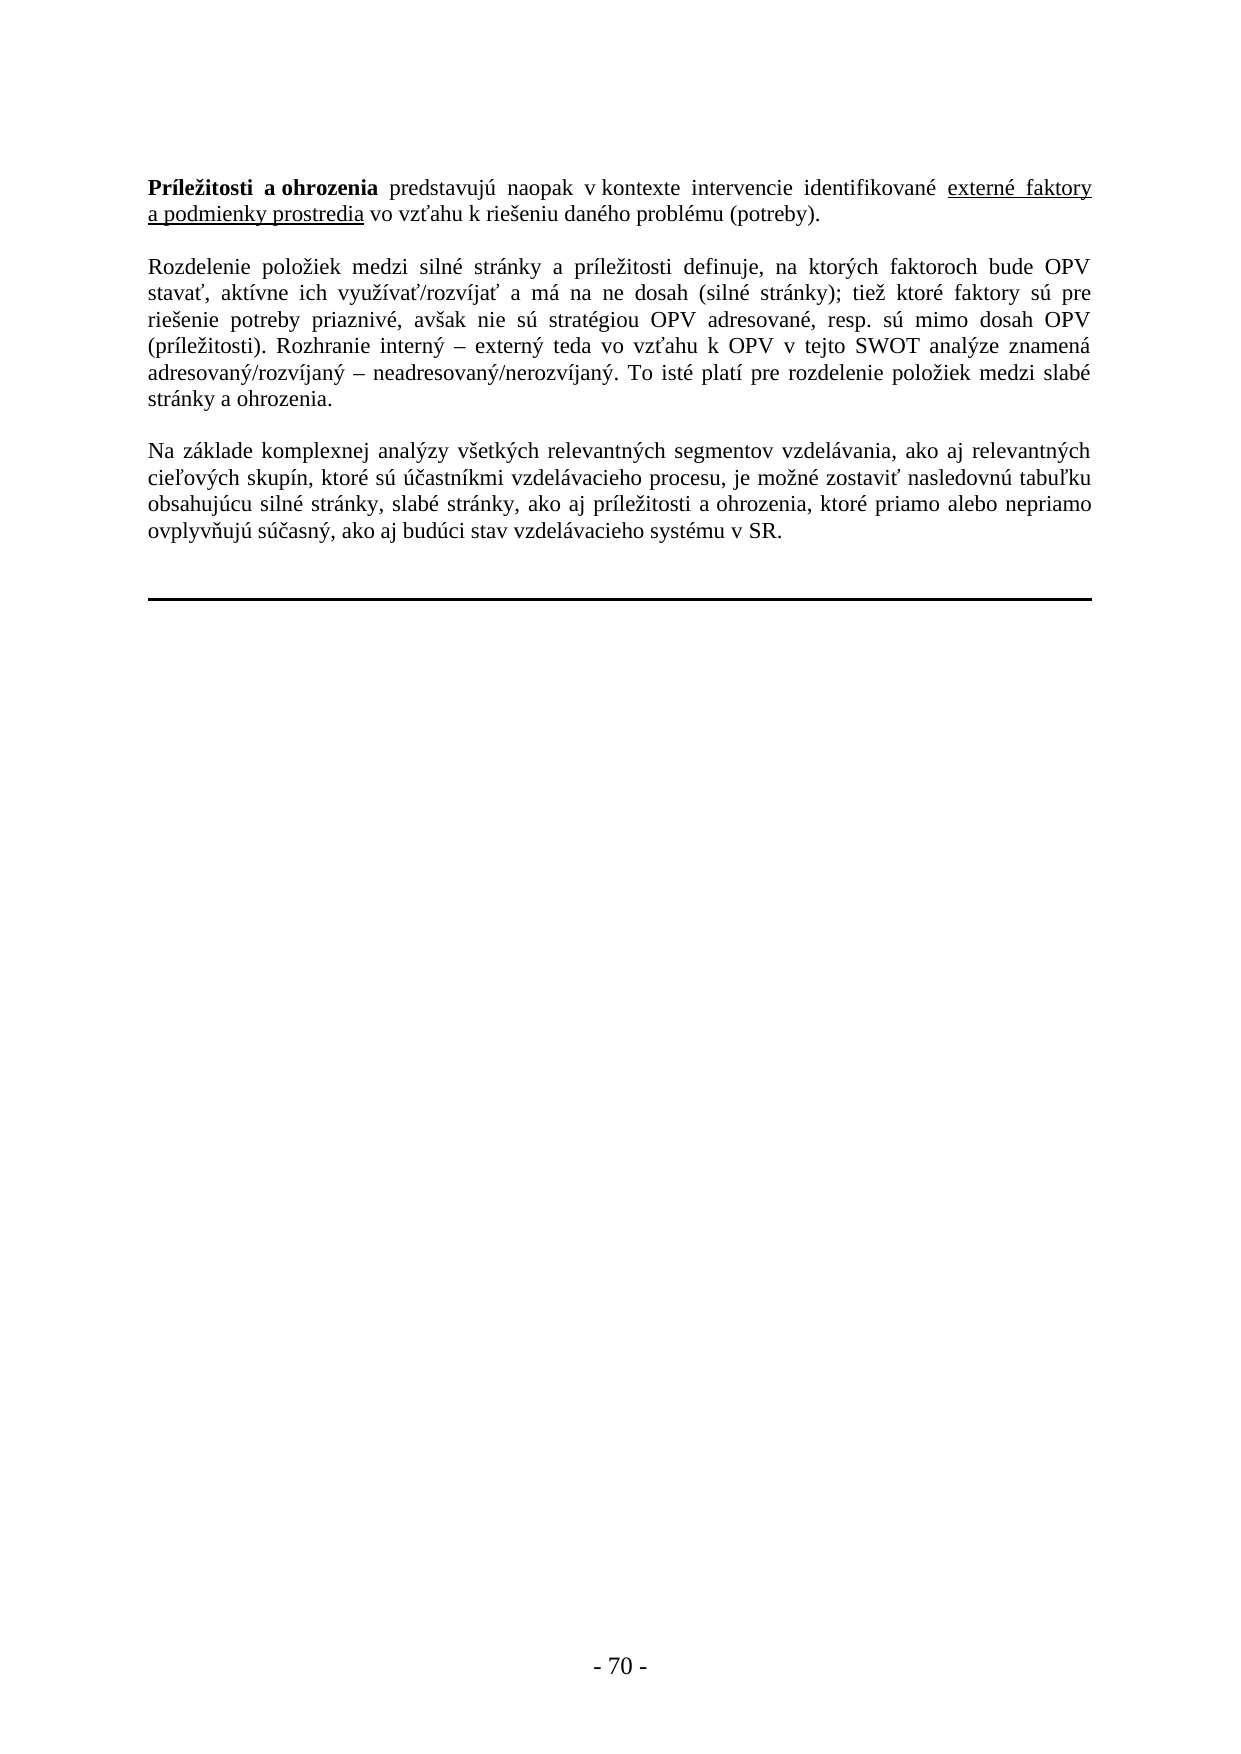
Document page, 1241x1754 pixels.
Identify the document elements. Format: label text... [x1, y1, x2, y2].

text Na základe komplexnej analýzy všetkých relevantných segmentov vzdelávania, ako aj relevantných cieľových skupín, ktoré sú účastníkmi vzdelávacieho procesu, je možné zostaviť nasledovnú tabuľku obsahujúcu silné stránky, slabé stránky, ako aj príležitosti a ohrozenia, ktoré priamo alebo nepriamo ovplyvňujú súčasný, ako aj budúci stav vzdelávacieho systému v SR. [148, 438, 1092, 543]
text Rozdelenie položiek medzi silné stránky a príležitosti definuje, na ktorých faktoroch bude OPV stavať, aktívne ich využívať/rozvíjať a má na ne dosah (silné stránky); tiež ktoré faktory sú pre riešenie potreby priaznivé, avšak nie sú stratégiou OPV adresované, resp. sú mimo dosah OPV (príležitosti). Rozhranie interný – externý teda vo vzťahu k OPV v tejto SWOT analýze znamená adresovaný/rozvíjaný – neadresovaný/nerozvíjaný. To isté platí pre rozdelenie položiek medzi slabé stránky a ohrozenia. [148, 253, 1092, 411]
text Príležitosti a ohrozenia predstavujú naopak v kontexte intervencie identifikované externé faktory a podmienky prostredia vo vzťahu k riešeniu daného problému (potreby). [148, 174, 1092, 227]
